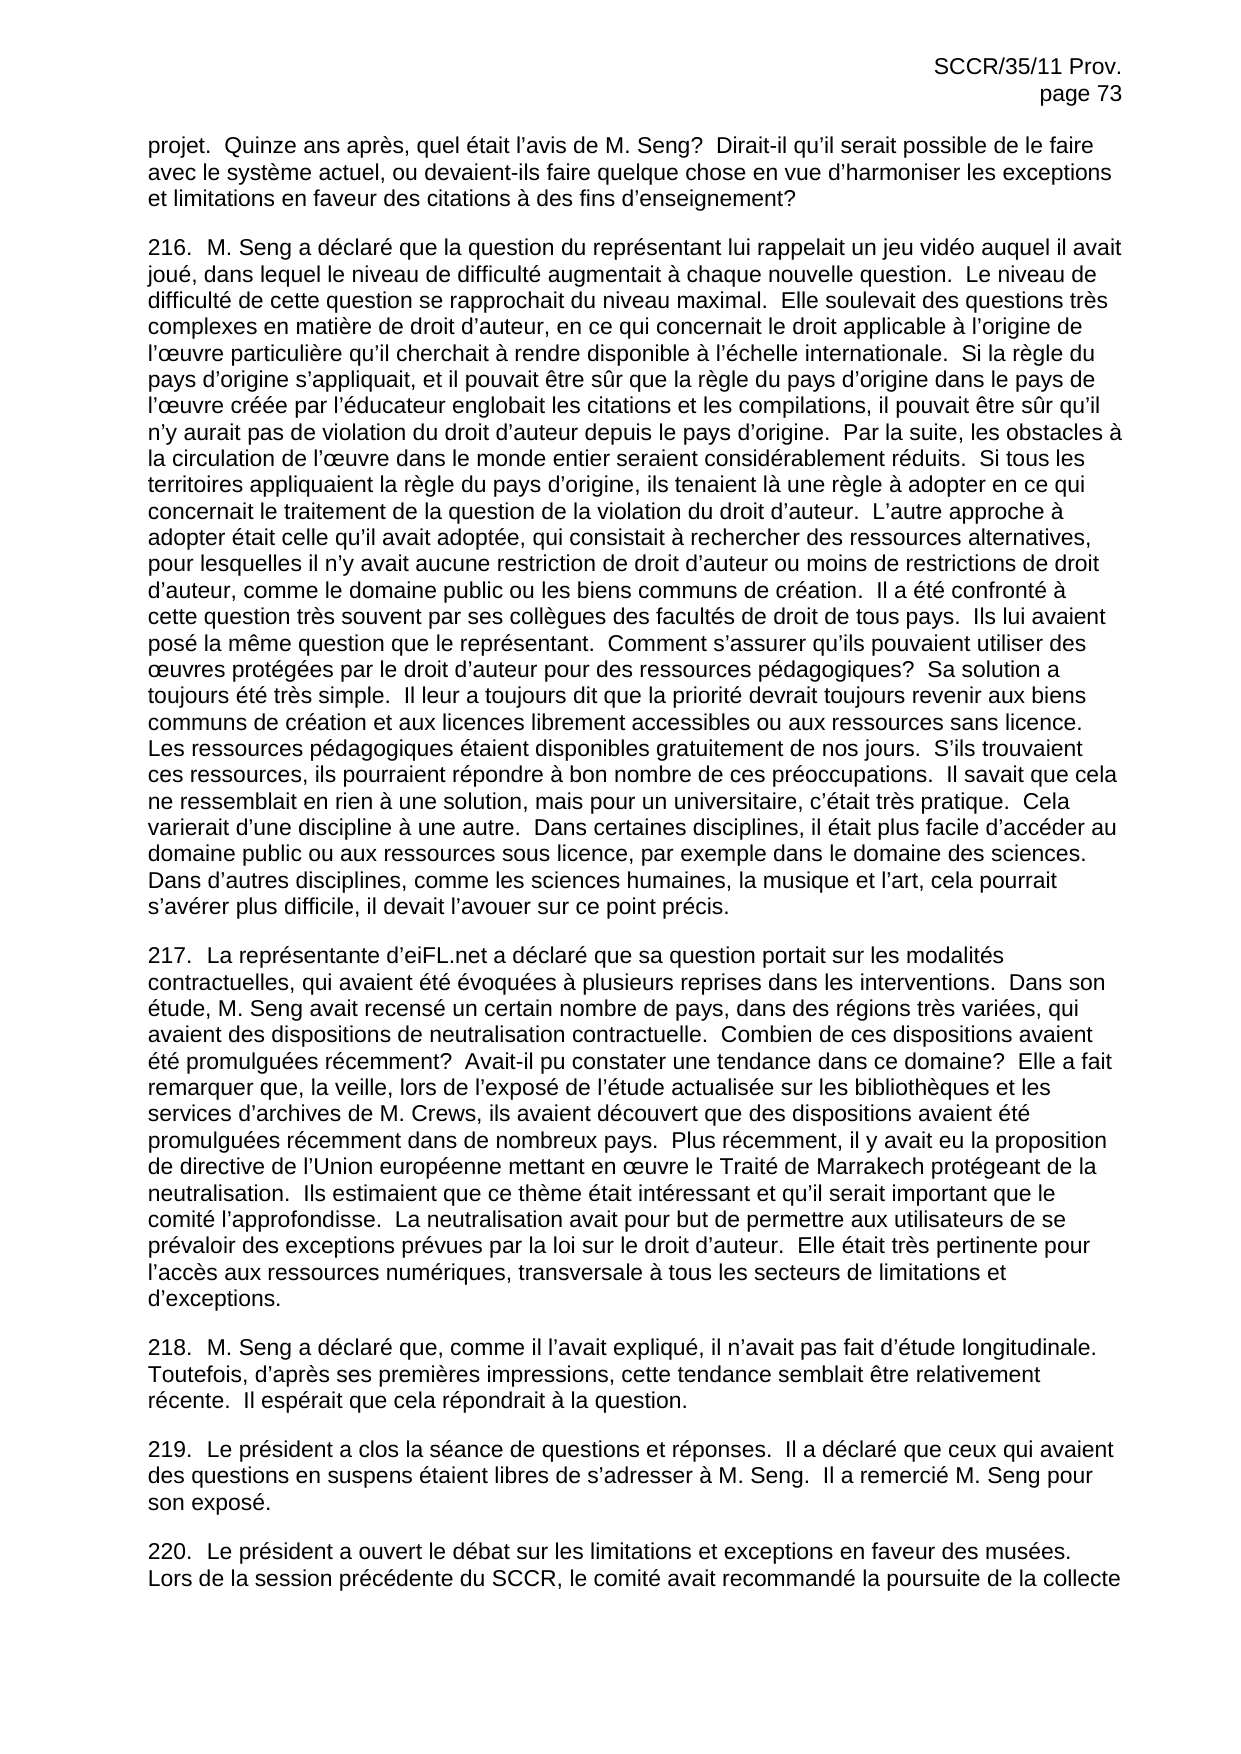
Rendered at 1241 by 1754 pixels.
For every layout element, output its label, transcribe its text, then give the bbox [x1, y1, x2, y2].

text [148, 1538, 1122, 1591]
text M. Seng a déclaré que la question du représentant lui rappelait un jeu vidéo auquel il avait joué, dans lequel le niveau de difficulté augmentait à chaque nouvelle question. Le niveau de difficulté de cette question se rapprochait du niveau maximal. Elle soulevait des questions très complexes en matière de droit d’auteur, en ce qui concernait le droit applicable à l’origine de l’œuvre particulière qu’il cherchait à rendre disponible à l’échelle internationale. Si la règle du pays d’origine s’appliquait, et il pouvait être sûr que la règle du pays d’origine dans le pays de l’œuvre créée par l’éducateur englobait les citations et les compilations, il pouvait être sûr qu’il n’y aurait pas de violation du droit d’auteur depuis le pays d’origine. Par la suite, les obstacles à la circulation de l’œuvre dans le monde entier seraient considérablement réduits. Si tous les territoires appliquaient la règle du pays d’origine, ils tenaient là une règle à adopter en ce qui concernait le traitement de la question de la violation du droit d’auteur. L’autre approche à adopter était celle qu’il avait adoptée, qui consistait à rechercher des ressources alternatives, pour lesquelles il n’y avait aucune restriction de droit d’auteur ou moins de restrictions de droit d’auteur, comme le domaine public ou les biens communs de création. Il a été confronté à cette question très souvent par ses collègues des facultés de droit de tous pays. Ils lui avaient posé la même question que le représentant. Comment s’assurer qu’ils pouvaient utiliser des œuvres protégées par le droit d’auteur pour des ressources pédagogiques? Sa solution a toujours été très simple. Il leur a toujours dit que la priorité devrait toujours revenir aux biens communs de création et aux licences librement accessibles ou aux ressources sans licence. Les ressources pédagogiques étaient disponibles gratuitement de nos jours. S’ils trouvaient ces ressources, ils pourraient répondre à bon nombre de ces préoccupations. Il savait que cela ne ressemblait en rien à une solution, mais pour un universitaire, c’était très pratique. Cela varierait d’une discipline à une autre. Dans certaines disciplines, il était plus facile d’accéder au domaine public ou aux ressources sous licence, par exemple dans le domaine des sciences. Dans d’autres disciplines, comme les sciences humaines, la musique et l’art, cela pourrait s’avérer plus difficile, il devait l’avouer sur ce point précis. [148, 234, 1122, 919]
text M. Seng a déclaré que, comme il l’avait expliqué, il n’avait pas fait d’étude longitudinale. Toutefois, d’après ses premières impressions, cette tendance semblait être relativement récente. Il espérait que cela répondrait à la question. [148, 1334, 1122, 1413]
text Le président a clos la séance de questions et réponses. Il a déclaré que ceux qui avaient des questions en suspens étaient libres de s’adresser à M. Seng. Il a remercié M. Seng pour son exposé. [148, 1436, 1122, 1515]
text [148, 132, 1122, 211]
text La représentante d’eiFL.net a déclaré que sa question portait sur les modalités contractuelles, qui avaient été évoquées à plusieurs reprises dans les interventions. Dans son étude, M. Seng avait recensé un certain nombre de pays, dans des régions très variées, qui avaient des dispositions de neutralisation contractuelle. Combien de ces dispositions avaient été promulguées récemment? Avait-il pu constater une tendance dans ce domaine? Elle a fait remarquer que, la veille, lors de l’exposé de l’étude actualisée sur les bibliothèques et les services d’archives de M. Crews, ils avaient découvert que des dispositions avaient été promulguées récemment dans de nombreux pays. Plus récemment, il y avait eu la proposition de directive de l’Union européenne mettant en œuvre le Traité de Marrakech protégeant de la neutralisation. Ils estimaient que ce thème était intéressant et qu’il serait important que le comité l’approfondisse. La neutralisation avait pour but de permettre aux utilisateurs de se prévaloir des exceptions prévues par la loi sur le droit d’auteur. Elle était très pertinente pour l’accès aux ressources numériques, transversale à tous les secteurs de limitations et d’exceptions. [148, 942, 1122, 1311]
